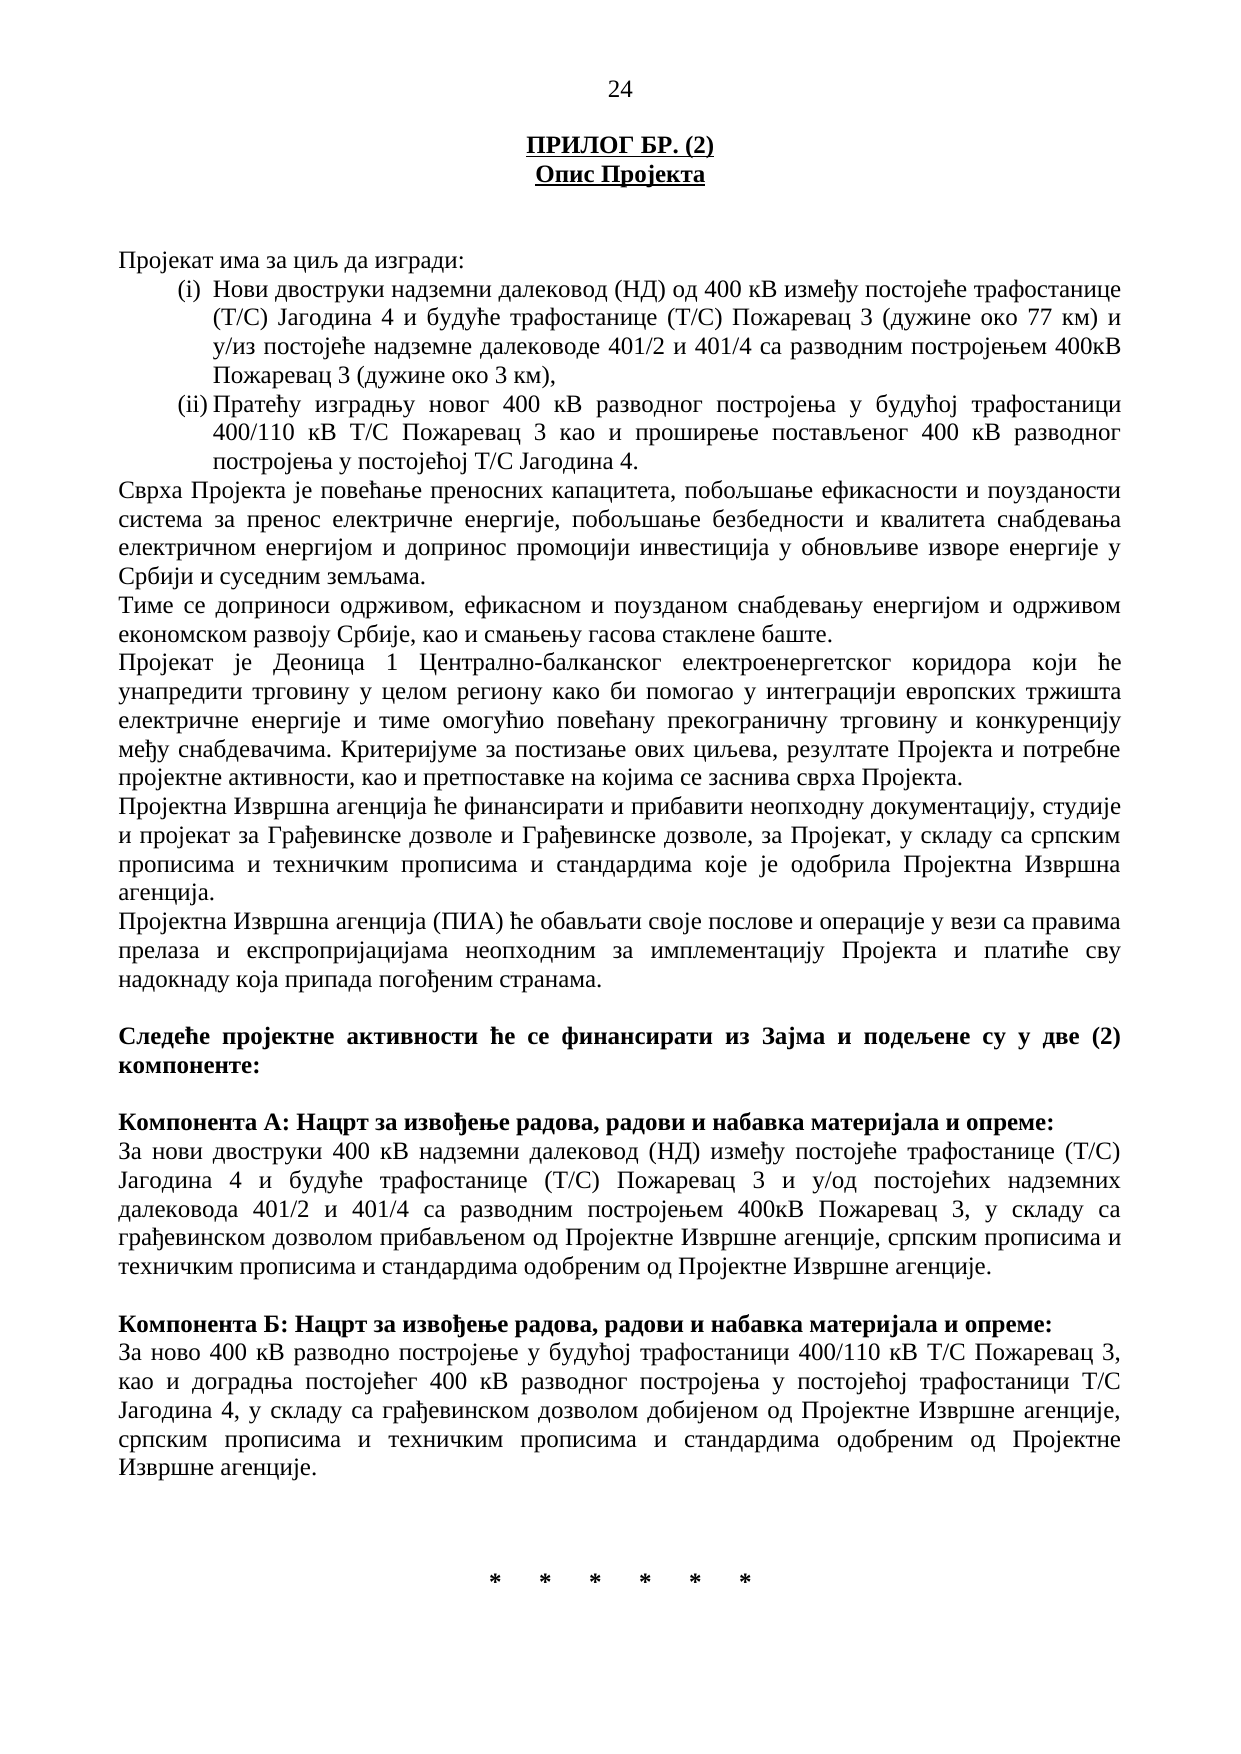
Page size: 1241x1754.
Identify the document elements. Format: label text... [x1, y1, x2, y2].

text За нови двоструки 400 кВ надземни далековод (НД) између постојеће трафостанице (Т/С) Јагодина 4 и будуће трафостанице (Т/С) Пожаревац 3 и у/од постојећих надземних далековода 401/2 и 401/4 са разводним постројењем 400кВ Пожаревац 3, у складу са грађевинском дозволом прибављеном од Пројектне Извршне агенције, српским прописима и техничким прописима и стандардима одобреним од Пројектне Извршне агенције. [118, 1136, 1122, 1280]
text Компонента Б: Нацрт за извођење радова, радови и набавка материјала и опреме: [118, 1309, 1122, 1337]
text Опис Пројекта [118, 159, 1122, 188]
text Компонента А: Нацрт за извођење радова, радови и набавка материјала и опреме: [118, 1107, 1122, 1136]
text ПРИЛОГ БР. (2) [118, 131, 1122, 159]
text Тиме се доприноси одрживом, ефикасном и поузданом снабдевању енергијом и одрживом економском развоју Србије, као и смањењу гасова стаклене баште. [118, 590, 1122, 647]
text (i) Нови двоструки надземни далековод (НД) од 400 кВ између постојеће трафостанице (Т/С) Јагодина 4 и будуће трафостанице (Т/С) Пожаревац 3 (дужине око 77 км) и у/из постојеће надземне далеководе 401/2 и 401/4 са разводним постројењем 400кВ Пожаревац 3 (дужине око 3 км), [177, 274, 1122, 389]
text (ii) Пратећу изградњу новог 400 кВ разводног постројења у будућој трафостаници 400/110 кВ Т/С Пожаревац 3 као и проширење постављеног 400 кВ разводног постројења у постојећој Т/С Јагодина 4. [177, 389, 1122, 475]
text Пројектна Извршна агенција ће финансирати и прибавити неопходну документацију, студије и пројекат за Грађевинске дозволе и Грађевинске дозволе, за Пројекат, у складу са српским прописима и техничким прописима и стандардима које је одобрила Пројектна Извршна агенција. [118, 791, 1122, 906]
text Пројекат је Деоница 1 Централно-балканског електроенергетског коридора који ће унапредити трговину у целом региону како би помогао у интеграцији европских тржишта електричне енергије и тиме омогућио повећану прекограничну трговину и конкуренцију међу снабдевачима. Критеријуме за постизање ових циљева, резултате Пројекта и потребне пројектне активности, као и претпоставке на којима се заснива сврха Пројекта. [118, 647, 1122, 791]
text Пројекат има за циљ да изгради: [118, 245, 1122, 274]
text * * * * * * [118, 1567, 1122, 1596]
text Пројектна Извршна агенција (ПИА) ће обављати своје послове и операције у вези са правима прелаза и експропријацијама неопходним за имплементацију Пројекта и платиће сву надокнаду која припада погођеним странама. [118, 906, 1122, 992]
text Следеће пројектне активности ће се финансирати из Зајма и подељене су у две (2) компоненте: [118, 1021, 1122, 1079]
text Сврха Пројекта је повећање преносних капацитета, побољшање ефикасности и поузданости система за пренос електричне енергије, побољшање безбедности и квалитета снабдевања електричном енергијом и допринос промоцији инвестиција у обновљиве изворе енергије у Србији и суседним земљама. [118, 475, 1122, 590]
text За ново 400 кВ разводно постројење у будућој трафостаници 400/110 кВ Т/С Пожаревац 3, као и доградња постојећег 400 кВ разводног постројења у постојећој трафостаници Т/С Јагодина 4, у складу са грађевинском дозволом добијеном од Пројектне Извршне агенције, српским прописима и техничким прописима и стандардима одобреним од Пројектне Извршне агенције. [118, 1337, 1122, 1481]
